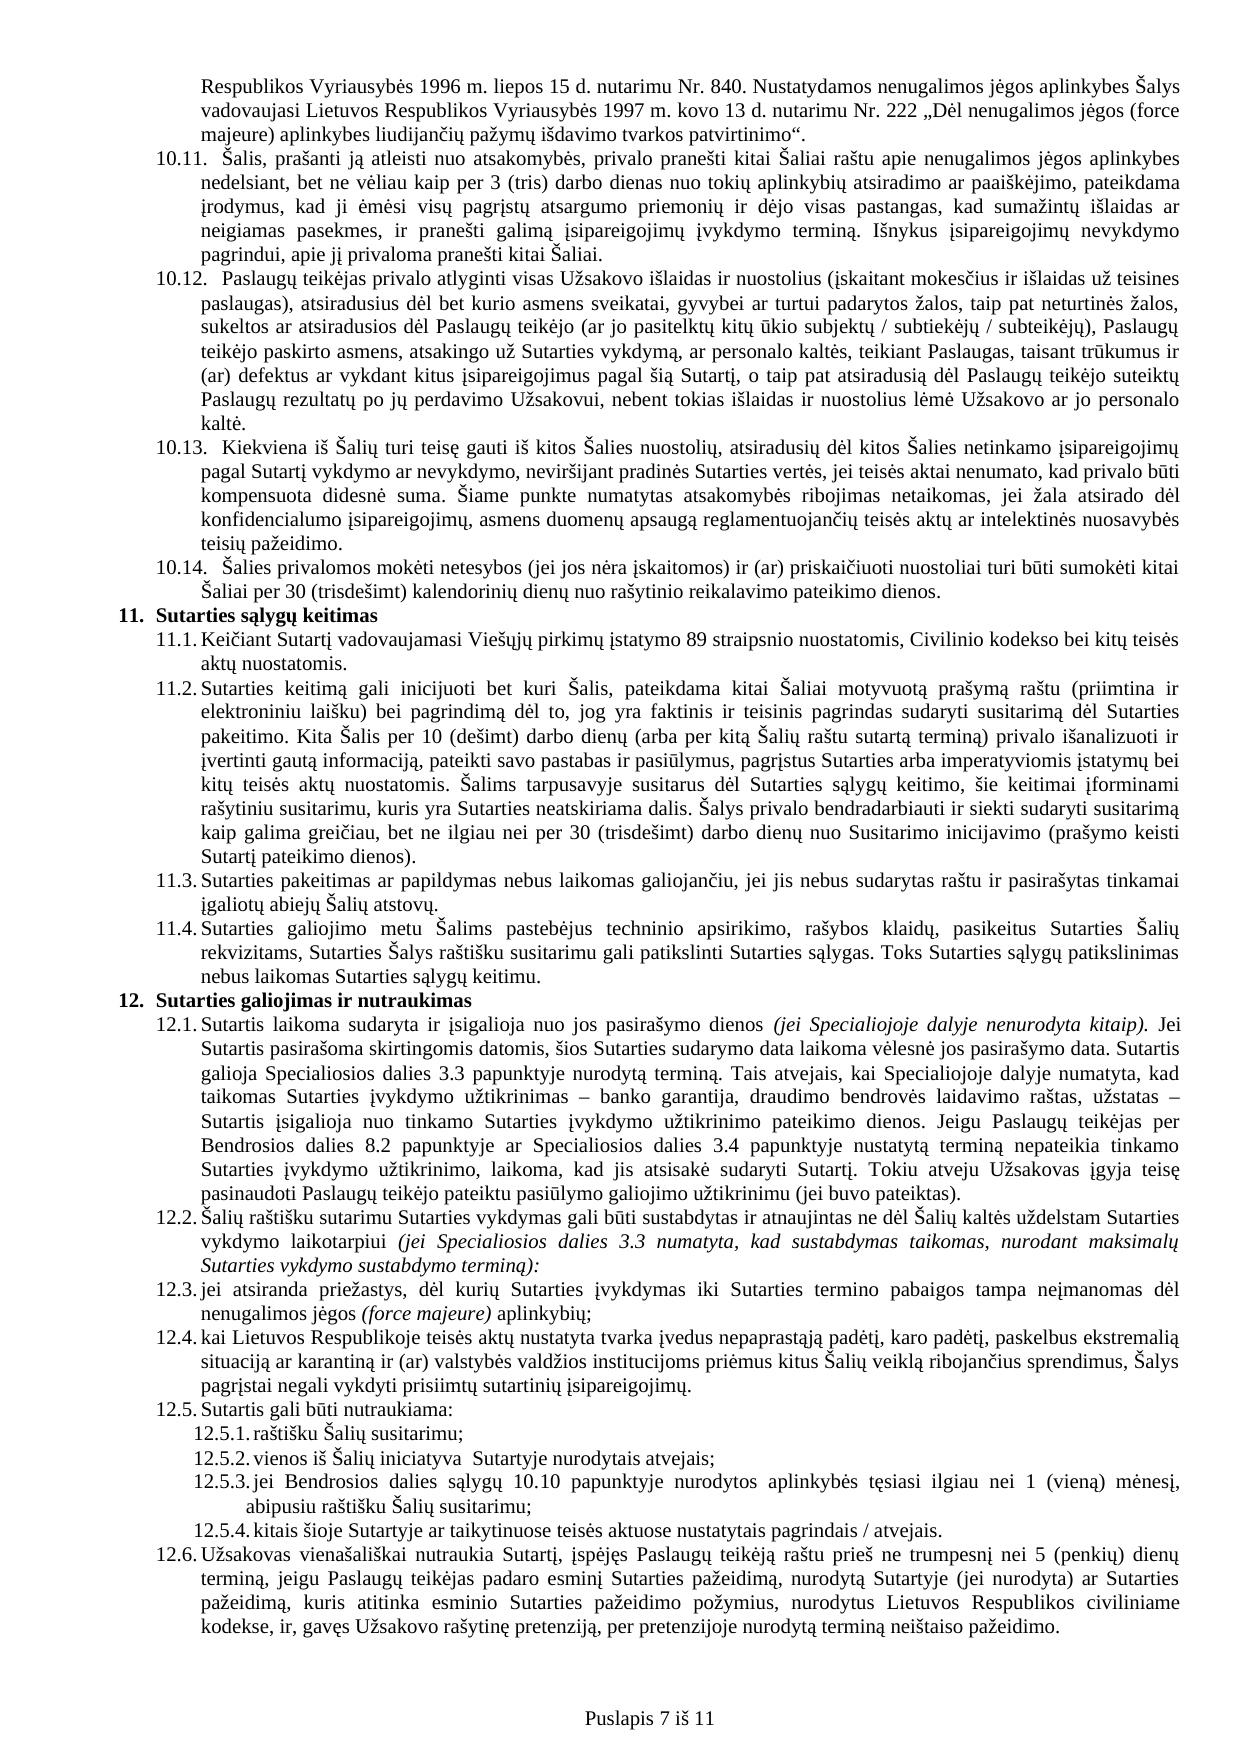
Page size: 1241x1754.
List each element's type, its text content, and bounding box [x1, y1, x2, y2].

list Sutarties galiojimo metu Šalims pastebėjus techninio apsirikimo, rašybos klaidų, pasikeitus Sutarties Šalių rekvizitams, Sutarties Šalys raštišku susitarimu gali patikslinti Sutarties sąlygas. Toks Sutarties sąlygų patikslinimas nebus laikomas Sutarties sąlygų keitimu. [156, 916, 1181, 988]
list Sutartis laikoma sudaryta ir įsigalioja nuo jos pasirašymo dienos (jei Specialiojoje dalyje nenurodyta kitaip). Jei Sutartis pasirašoma skirtingomis datomis, šios Sutarties sudarymo data laikoma vėlesnė jos pasirašymo data. Sutartis galioja Specialiosios dalies 3.3 papunktyje nurodytą terminą. Tais atvejais, kai Specialiojoje dalyje numatyta, kad taikomas Sutarties įvykdymo užtikrinimas – banko garantija, draudimo bendrovės laidavimo raštas, užstatas – Sutartis įsigalioja nuo tinkamo Sutarties įvykdymo užtikrinimo pateikimo dienos. Jeigu Paslaugų teikėjas per Bendrosios dalies 8.2 papunktyje ar Specialiosios dalies 3.4 papunktyje nustatytą terminą nepateikia tinkamo Sutarties įvykdymo užtikrinimo, laikoma, kad jis atsisakė sudaryti Sutartį. Tokiu atveju Užsakovas įgyja teisę pasinaudoti Paslaugų teikėjo pateiktu pasiūlymo galiojimo užtikrinimu (jei buvo pateiktas). [156, 1012, 1181, 1205]
list raštišku Šalių susitarimu; [193, 1421, 1181, 1445]
list vienos iš Šalių iniciatyva Sutartyje nurodytais atvejais; [193, 1445, 1181, 1469]
list Kiekviena iš Šalių turi teisę gauti iš kitos Šalies nuostolių, atsiradusių dėl kitos Šalies netinkamo įsipareigojimų pagal Sutartį vykdymo ar nevykdymo, neviršijant pradinės Sutarties vertės, jei teisės aktai nenumato, kad privalo būti kompensuota didesnė suma. Šiame punkte numatytas atsakomybės ribojimas netaikomas, jei žala atsirado dėl konfidencialumo įsipareigojimų, asmens duomenų apsaugą reglamentuojančių teisės aktų ar intelektinės nuosavybės teisių pažeidimo. [156, 435, 1181, 555]
list Keičiant Sutartį vadovaujamasi Viešųjų pirkimų įstatymo 89 straipsnio nuostatomis, Civilinio kodekso bei kitų teisės aktų nuostatomis. [156, 627, 1181, 675]
list kitais šioje Sutartyje ar taikytinuose teisės aktuose nustatytais pagrindais / atvejais. [193, 1518, 1181, 1542]
list Sutartis gali būti nutraukiama: [156, 1397, 1181, 1421]
list Sutarties keitimą gali inicijuoti bet kuri Šalis, pateikdama kitai Šaliai motyvuotą prašymą raštu (priimtina ir elektroniniu laišku) bei pagrindimą dėl to, jog yra faktinis ir teisinis pagrindas sudaryti susitarimą dėl Sutarties pakeitimo. Kita Šalis per 10 (dešimt) darbo dienų (arba per kitą Šalių raštu sutartą terminą) privalo išanalizuoti ir įvertinti gautą informaciją, pateikti savo pastabas ir pasiūlymus, pagrįstus Sutarties arba imperatyviomis įstatymų bei kitų teisės aktų nuostatomis. Šalims tarpusavyje susitarus dėl Sutarties sąlygų keitimo, šie keitimai įforminami rašytiniu susitarimu, kuris yra Sutarties neatskiriama dalis. Šalys privalo bendradarbiauti ir siekti sudaryti susitarimą kaip galima greičiau, bet ne ilgiau nei per 30 (trisdešimt) darbo dienų nuo Susitarimo inicijavimo (prašymo keisti Sutartį pateikimo dienos). [156, 675, 1181, 868]
list Šalis, prašanti ją atleisti nuo atsakomybės, privalo pranešti kitai Šaliai raštu apie nenugalimos jėgos aplinkybes nedelsiant, bet ne vėliau kaip per 3 (tris) darbo dienas nuo tokių aplinkybių atsiradimo ar paaiškėjimo, pateikdama įrodymus, kad ji ėmėsi visų pagrįstų atsargumo priemonių ir dėjo visas pastangas, kad sumažintų išlaidas ar neigiamas pasekmes, ir pranešti galimą įsipareigojimų įvykdymo terminą. Išnykus įsipareigojimų nevykdymo pagrindui, apie jį privaloma pranešti kitai Šaliai. [156, 146, 1181, 266]
list Šalių raštišku sutarimu Sutarties vykdymas gali būti sustabdytas ir atnaujintas ne dėl Šalių kaltės uždelstam Sutarties vykdymo laikotarpiui (jei Specialiosios dalies 3.3 numatyta, kad sustabdymas taikomas, nurodant maksimalų Sutarties vykdymo sustabdymo terminą): [156, 1205, 1181, 1277]
list jei atsiranda priežastys, dėl kurių Sutarties įvykdymas iki Sutarties termino pabaigos tampa neįmanomas dėl nenugalimos jėgos (force majeure) aplinkybių; [156, 1277, 1181, 1325]
list Užsakovas vienašališkai nutraukia Sutartį, įspėjęs Paslaugų teikėją raštu prieš ne trumpesnį nei 5 (penkių) dienų terminą, jeigu Paslaugų teikėjas padaro esminį Sutarties pažeidimą, nurodytą Sutartyje (jei nurodyta) ar Sutarties pažeidimą, kuris atitinka esminio Sutarties pažeidimo požymius, nurodytus Lietuvos Respublikos civiliniame kodekse, ir, gavęs Užsakovo rašytinę pretenziją, per pretenzijoje nurodytą terminą neištaiso pažeidimo. [156, 1542, 1181, 1638]
list Šalies privalomos mokėti netesybos (jei jos nėra įskaitomos) ir (ar) priskaičiuoti nuostoliai turi būti sumokėti kitai Šaliai per 30 (trisdešimt) kalendorinių dienų nuo rašytinio reikalavimo pateikimo dienos. [156, 555, 1181, 603]
list kai Lietuvos Respublikoje teisės aktų nustatyta tvarka įvedus nepaprastąją padėtį, karo padėtį, paskelbus ekstremalią situaciją ar karantiną ir (ar) valstybės valdžios institucijoms priėmus kitus Šalių veiklą ribojančius sprendimus, Šalys pagrįstai negali vykdyti prisiimtų sutartinių įsipareigojimų. [156, 1325, 1181, 1397]
list Sutarties galiojimas ir nutraukimas [118, 988, 1181, 1012]
list Sutarties pakeitimas ar papildymas nebus laikomas galiojančiu, jei jis nebus sudarytas raštu ir pasirašytas tinkamai įgaliotų abiejų Šalių atstovų. [156, 868, 1181, 916]
list jei Bendrosios dalies sąlygų 10.10 papunktyje nurodytos aplinkybės tęsiasi ilgiau nei 1 (vieną) mėnesį, abipusiu raštišku Šalių susitarimu; [193, 1469, 1181, 1518]
list Sutarties sąlygų keitimas [118, 603, 1181, 627]
list Paslaugų teikėjas privalo atlyginti visas Užsakovo išlaidas ir nuostolius (įskaitant mokesčius ir išlaidas už teisines paslaugas), atsiradusius dėl bet kurio asmens sveikatai, gyvybei ar turtui padarytos žalos, taip pat neturtinės žalos, sukeltos ar atsiradusios dėl Paslaugų teikėjo (ar jo pasitelktų kitų ūkio subjektų / subtiekėjų / subteikėjų), Paslaugų teikėjo paskirto asmens, atsakingo už Sutarties vykdymą, ar personalo kaltės, teikiant Paslaugas, taisant trūkumus ir (ar) defektus ar vykdant kitus įsipareigojimus pagal šią Sutartį, o taip pat atsiradusią dėl Paslaugų teikėjo suteiktų Paslaugų rezultatų po jų perdavimo Užsakovui, nebent tokias išlaidas ir nuostolius lėmė Užsakovo ar jo personalo kaltė. [156, 266, 1181, 435]
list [156, 74, 1181, 146]
